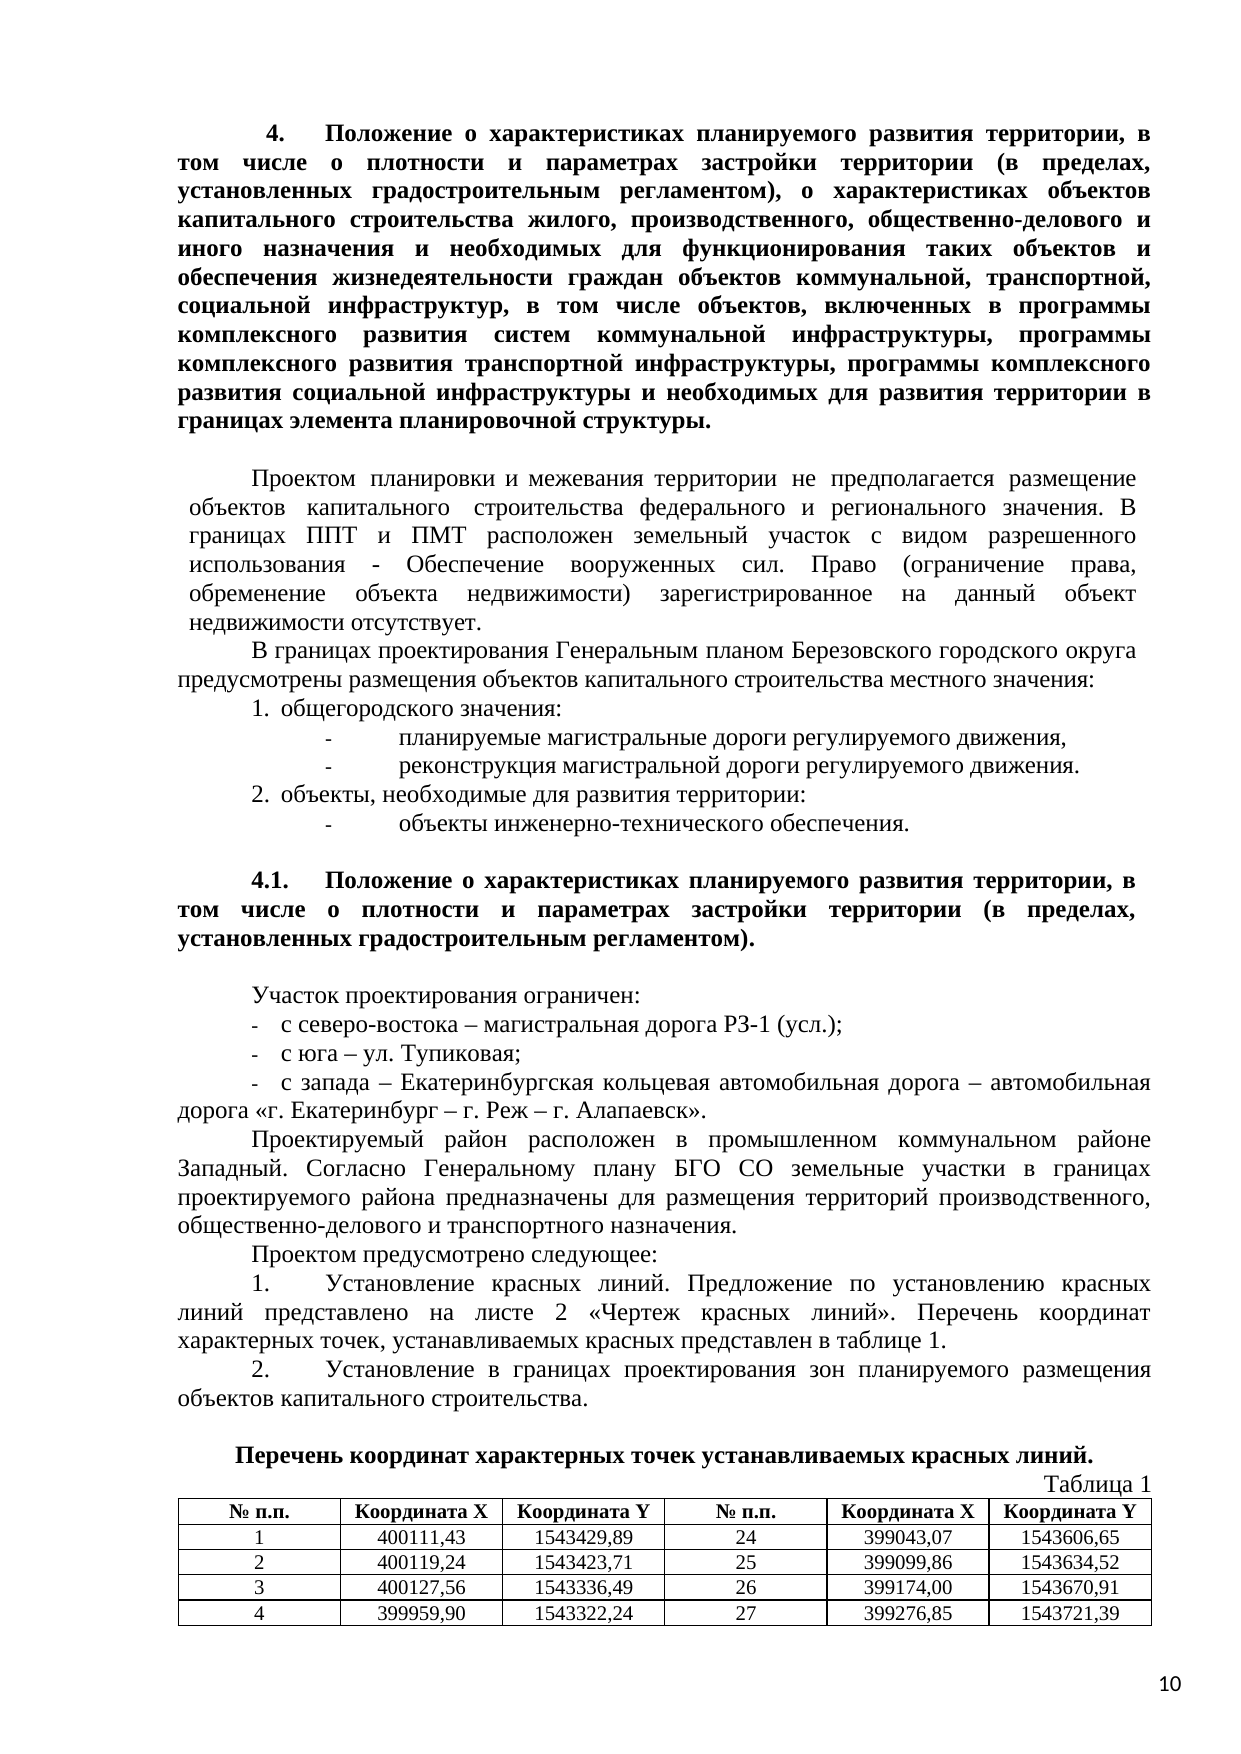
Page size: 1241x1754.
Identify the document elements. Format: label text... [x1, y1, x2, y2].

table_cell 400111,43 [341, 1525, 502, 1549]
list с юга – ул. Тупиковая; [177, 1038, 1152, 1067]
table_cell 3 [179, 1575, 340, 1599]
table_cell 1543423,71 [503, 1550, 664, 1574]
text Таблица 1 [177, 1469, 1152, 1498]
list планируемые магистральные дороги регулируемого движения, [177, 722, 1137, 751]
table_cell 1543429,89 [503, 1525, 664, 1549]
text Участок проектирования ограничен: [177, 981, 1152, 1009]
table_cell 399276,85 [828, 1601, 988, 1625]
text Проектируемый район расположен в промышленном коммунальном районе Западный. Согласно Генеральному плану БГО СО земельные участки в границах проектируемого района предназначены для размещения территорий производственного, общественно-делового и транспортного назначения. [177, 1124, 1152, 1239]
table_cell 1543670,91 [990, 1575, 1151, 1599]
list общегородского значения: [177, 693, 1137, 722]
table_header № п.п. [665, 1499, 826, 1523]
table_header № п.п. [179, 1499, 340, 1523]
text Проектом предусмотрено следующее: [177, 1239, 1152, 1268]
table_cell 1543606,65 [990, 1525, 1151, 1549]
table_cell 1543634,52 [990, 1550, 1151, 1574]
table_header Координата Y [990, 1499, 1151, 1523]
table_cell 4 [179, 1601, 340, 1625]
table_cell 26 [665, 1575, 826, 1599]
table_cell 24 [665, 1525, 826, 1549]
text Проектом планировки и межевания территории не предполагается размещение объектов капитального строительства федерального и регионального значения. В границах ППТ и ПМТ расположен земельный участок с видом разрешенного использования - Обеспечение вооруженных сил. Право (ограничение права, обременение объекта недвижимости) зарегистрированное на данный объект недвижимости отсутствует. [189, 463, 1137, 636]
table_cell 1543721,39 [990, 1601, 1151, 1625]
table_cell 27 [665, 1601, 826, 1625]
table_header Координата Y [503, 1499, 664, 1523]
text 1. Установление красных линий. Предложение по установлению красных линий представлено на листе 2 «Чертеж красных линий». Перечень координат характерных точек, устанавливаемых красных представлен в таблице 1. [177, 1268, 1152, 1354]
list объекты, необходимые для развития территории: [177, 779, 1137, 808]
table_cell 399043,07 [828, 1525, 988, 1549]
table_cell 2 [179, 1550, 340, 1574]
subtitle Положение о характеристиках планируемого развития территории, в том числе о плотности и параметрах застройки территории (в пределах, установленных градостроительным регламентом), о характеристиках объектов капитального строительства жилого, производственного, общественно-делового и иного назначения и необходимых для функционирования таких объектов и обеспечения жизнедеятельности граждан объектов коммунальной, транспортной, социальной инфраструктур, в том числе объектов, включенных в программы комплексного развития систем коммунальной инфраструктуры, программы комплексного развития транспортной инфраструктуры, программы комплексного развития социальной инфраструктуры и необходимых для развития территории в границах элемента планировочной структуры. [177, 118, 1152, 434]
text Перечень координат характерных точек устанавливаемых красных линий. [177, 1441, 1152, 1469]
text В границах проектирования Генеральным планом Березовского городского округа предусмотрены размещения объектов капитального строительства местного значения: [177, 636, 1137, 693]
table_cell 399959,90 [341, 1601, 502, 1625]
table_cell 400127,56 [341, 1575, 502, 1599]
table_cell 1 [179, 1525, 340, 1549]
list объекты инженерно-технического обеспечения. [177, 808, 1137, 837]
list с запада – Екатеринбургская кольцевая автомобильная дорога – автомобильная дорога «г. Екатеринбург – г. Реж – г. Алапаевск». [177, 1067, 1152, 1124]
list Положение о характеристиках планируемого развития территории, в том числе о плотности и параметрах застройки территории (в пределах, установленных градостроительным регламентом). [177, 866, 1137, 952]
table_cell 1543322,24 [503, 1601, 664, 1625]
text 2. Установление в границах проектирования зон планируемого размещения объектов капитального строительства. [177, 1354, 1152, 1412]
table_cell 399099,86 [828, 1550, 988, 1574]
table_cell 25 [665, 1550, 826, 1574]
list реконструкция магистральной дороги регулируемого движения. [177, 751, 1137, 779]
table_cell 399174,00 [828, 1575, 988, 1599]
table_cell 1543336,49 [503, 1575, 664, 1599]
table_cell 400119,24 [341, 1550, 502, 1574]
table_header Координата Х [341, 1499, 502, 1523]
list с северо-востока – магистральная дорога РЗ-1 (усл.); [177, 1009, 1152, 1038]
table_header Координата Х [828, 1499, 988, 1523]
